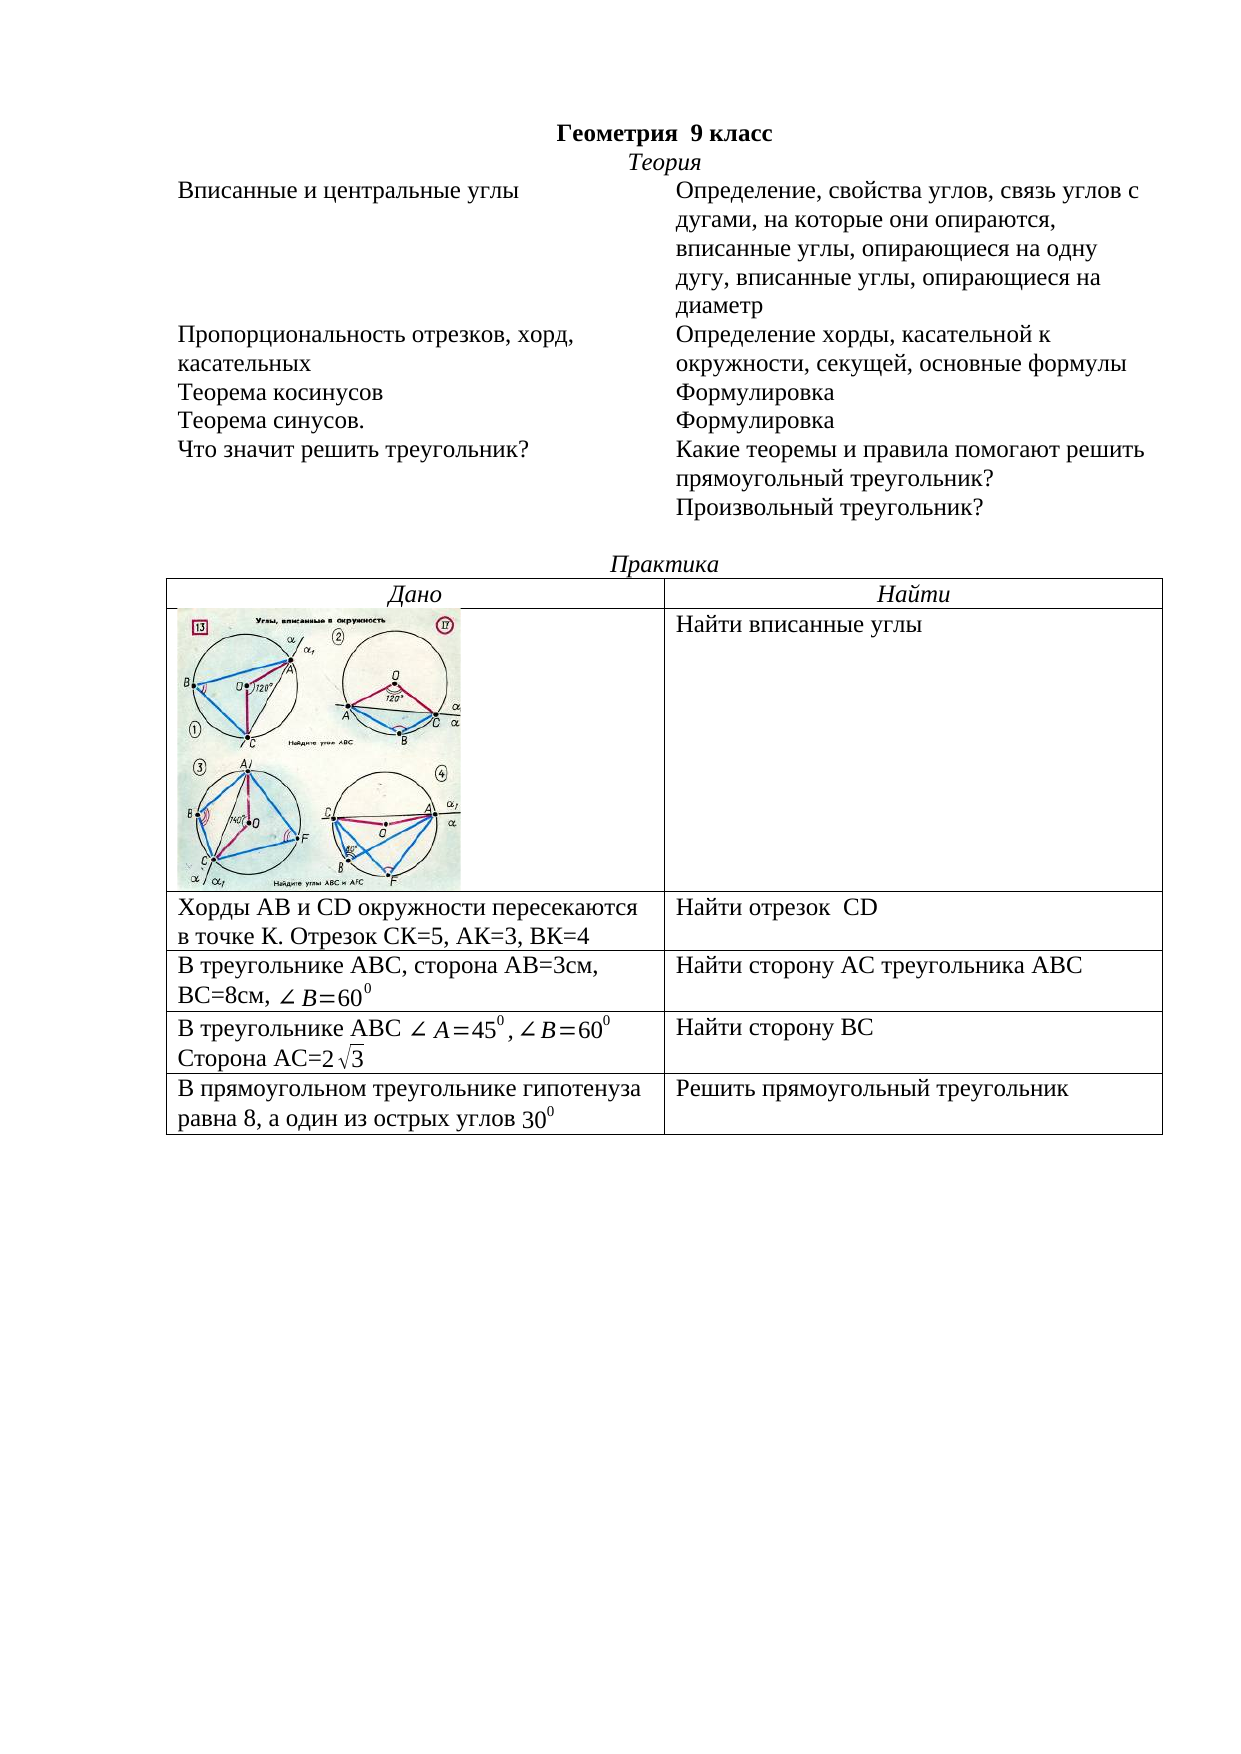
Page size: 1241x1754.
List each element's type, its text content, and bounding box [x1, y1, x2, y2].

text Геометрия 9 класс [177, 118, 1152, 147]
picture [177, 608, 461, 891]
table_cell Формулировка [664, 377, 1163, 406]
table_cell Теорема косинусов [166, 377, 664, 406]
table_cell [461, 609, 664, 891]
table_cell Определение хорды, касательной к окружности, секущей, основные формулы [664, 319, 1163, 377]
table_header Найти [665, 579, 1162, 608]
table_cell Найти сторону АС треугольника АВС [665, 951, 1162, 1011]
table_cell Формулировка [664, 406, 1163, 434]
table_cell Найти отрезок CD [665, 892, 1162, 949]
table_cell В треугольнике АВС Сторона АС= [167, 1012, 664, 1072]
table_cell Какие теоремы и правила помогают решить прямоугольный треугольник? Произвольный треугольник? [664, 434, 1163, 521]
table_cell Пропорциональность отрезков, хорд, касательных [166, 319, 664, 377]
table_header Дано [167, 579, 664, 608]
table_cell Решить прямоугольный треугольник [665, 1074, 1162, 1133]
table_header Вписанные и центральные углы [166, 176, 664, 319]
table_header Определение, свойства углов, связь углов с дугами, на которые они опираются, вписанные углы, опирающиеся на одну дугу, вписанные углы, опирающиеся на диаметр [664, 176, 1163, 319]
table_cell Найти вписанные углы [665, 609, 1162, 891]
table_cell Найти сторону ВС [665, 1012, 1162, 1072]
text Теория [177, 147, 1152, 176]
table_cell Что значит решить треугольник? [166, 434, 664, 521]
text Практика [177, 549, 1152, 578]
table_cell В прямоугольном треугольнике гипотенуза равна 8, а один из острых углов [167, 1074, 664, 1133]
table_cell Хорды АВ и СD окружности пересекаются в точке К. Отрезок СК=5, АК=3, ВК=4 [167, 892, 664, 949]
table_cell [167, 609, 177, 891]
table_cell Теорема синусов. [166, 406, 664, 434]
table_cell В треугольнике АВС, сторона АВ=3см, ВС=8см, [167, 951, 664, 1011]
